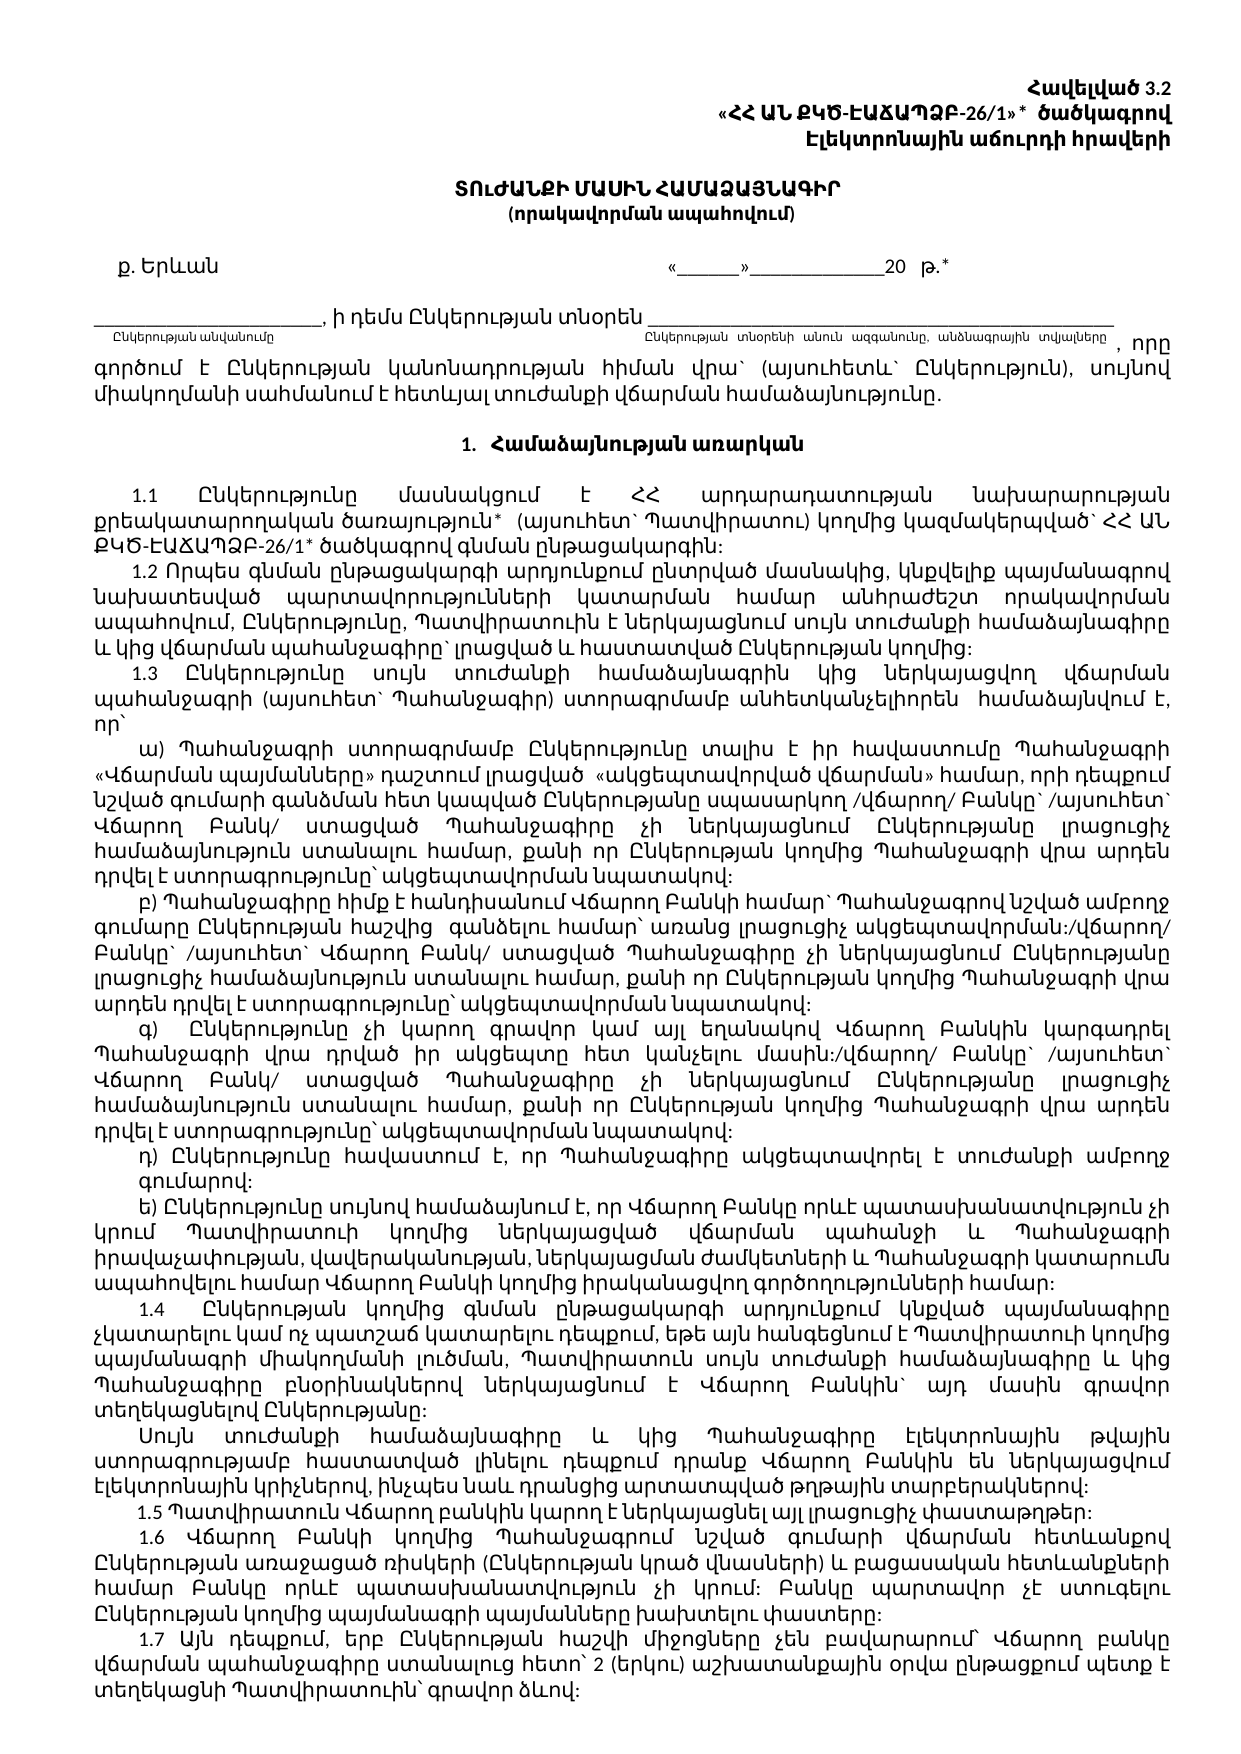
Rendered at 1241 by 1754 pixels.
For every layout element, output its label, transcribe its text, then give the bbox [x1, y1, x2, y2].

text Հավելված 3.2 [94, 75, 1171, 100]
text ՏՈւԺԱՆՔԻ ՄԱՍԻՆ ՀԱՄԱՁԱՅՆԱԳԻՐ [94, 177, 1171, 202]
text 1. Համաձայնության առարկան [94, 432, 1171, 457]
text Ընկերության անվանումը Ընկերության տնօրենի անուն ազգանունը, անձնագրային տվյալները , որը գործում է Ընկերության կանոնադրության հիման վրա` (այսուհետև` Ընկերություն), սույնով միակողմանի սահմանում է հետևյալ տուժանքի վճարման համաձայնությունը. [94, 330, 1171, 406]
text «ՀՀ ԱՆ ՔԿԾ-ԷԱՃԱՊՁԲ-26/1»* ծածկագրով [94, 100, 1171, 126]
text գ) Ընկերությունը չի կարող գրավոր կամ այլ եղանակով Վճարող Բանկին կարգադրել Պահանջագրի վրա դրված իր ակցեպտը հետ կանչելու մասին:/վճարող/ Բանկը` /այսուհետ` Վճարող Բանկ/ ստացված Պահանջագիրը չի ներկայացնում Ընկերությանը լրացուցիչ համաձայնություն ստանալու համար, քանի որ Ընկերության կողմից Պահանջագրի վրա արդեն դրվել է ստորագրությունը՝ ակցեպտավորման նպատակով: [94, 1016, 1171, 1143]
text ա) Պահանջագրի ստորագրմամբ Ընկերությունը տալիս է իր հավաստումը Պահանջագրի «Վճարման պայմանները» դաշտում լրացված «ակցեպտավորված վճարման» համար, որի դեպքում նշված գումարի գանձման հետ կապված Ընկերությանը սպասարկող /վճարող/ Բանկը` /այսուհետ` Վճարող Բանկ/ ստացված Պահանջագիրը չի ներկայացնում Ընկերությանը լրացուցիչ համաձայնություն ստանալու համար, քանի որ Ընկերության կողմից Պահանջագրի վրա արդեն դրվել է ստորագրությունը՝ ակցեպտավորման նպատակով: [94, 737, 1171, 889]
text ե) Ընկերությունը սույնով համաձայնում է, որ Վճարող Բանկը որևէ պատասխանատվություն չի կրում Պատվիրատուի կողմից ներկայացված վճարման պահանջի և Պահանջագրի իրավաչափության, վավերականության, ներկայացման ժամկետների և Պահանջագրի կատարումն ապահովելու համար Վճարող Բանկի կողմից իրականացվող գործողությունների համար: [94, 1194, 1171, 1296]
text 1.7 Այն դեպքում, երբ Ընկերության հաշվի միջոցները չեն բավարարում՝ Վճարող բանկը վճարման պահանջագիրը ստանալուց հետո՝ 2 (երկու) աշխատանքային օրվա ընթացքում պետք է տեղեկացնի Պատվիրատուին՝ գրավոր ձևով: [94, 1626, 1171, 1702]
text ______________________, ի դեմս Ընկերության տնօրեն _____________________________________________ [94, 304, 1171, 330]
text (որակավորման ապահովում) [94, 202, 1171, 225]
text 1.5 Պատվիրատուն Վճարող բանկին կարող է ներկայացնել այլ լրացուցիչ փաստաթղթեր: [94, 1499, 1171, 1524]
text դ) Ընկերությունը հավաստում է, որ Պահանջագիրը ակցեպտավորել է տուժանքի ամբողջ գումարով: [138, 1143, 1171, 1194]
text 1.6 Վճարող Բանկի կողմից Պահանջագրում նշված գումարի վճարման հետևանքով Ընկերության առաջացած ռիսկերի (Ընկերության կրած վնասների) և բացասական հետևանքների համար Բանկը որևէ պատասխանատվություն չի կրում: Բանկը պարտավոր չէ ստուգելու Ընկերության կողմից պայմանագրի պայմանները խախտելու փաստերը: [94, 1524, 1171, 1626]
text 1.4 Ընկերության կողմից գնման ընթացակարգի արդյունքում կնքված պայմանագիրը չկատարելու կամ ոչ պատշաճ կատարելու դեպքում, եթե այն հանգեցնում է Պատվիրատուի կողմից պայմանագրի միակողմանի լուծման, Պատվիրատուն սույն տուժանքի համաձայնագիրը և կից Պահանջագիրը բնօրինակներով ներկայացնում է Վճարող Բանկին` այդ մասին գրավոր տեղեկացնելով Ընկերությանը: [94, 1296, 1171, 1423]
text 1.1 Ընկերությունը մասնակցում է ՀՀ արդարադատության նախարարության քրեակատարողական ծառայություն* (այսուհետ` Պատվիրատու) կողմից կազմակերպված` ՀՀ ԱՆ ՔԿԾ-ԷԱՃԱՊՁԲ-26/1* ծածկագրով գնման ընթացակարգին: [94, 482, 1171, 559]
text Էլեկտրոնային աճուրդի հրավերի [94, 126, 1171, 151]
text 1.2 Որպես գնման ընթացակարգի արդյունքում ընտրված մասնակից, կնքվելիք պայմանագրով նախատեսված պարտավորությունների կատարման համար անհրաժեշտ որակավորման ապահովում, Ընկերությունը, Պատվիրատուին է ներկայացնում սույն տուժանքի համաձայնագիրը և կից վճարման պահանջագիրը` լրացված և հաստատված Ընկերության կողմից: [94, 559, 1171, 660]
text 1.3 Ընկերությունը սույն տուժանքի համաձայնագրին կից ներկայացվող վճարման պահանջագրի (այսուհետ` Պահանջագիր) ստորագրմամբ անհետկանչելիորեն համաձայնվում է, որ՝ [94, 660, 1171, 737]
text բ) Պահանջագիրը հիմք է հանդիսանում Վճարող Բանկի համար` Պահանջագրով նշված ամբողջ գումարը Ընկերության հաշվից գանձելու համար՝ առանց լրացուցիչ ակցեպտավորման:/վճարող/ Բանկը` /այսուհետ` Վճարող Բանկ/ ստացված Պահանջագիրը չի ներկայացնում Ընկերությանը լրացուցիչ համաձայնություն ստանալու համար, քանի որ Ընկերության կողմից Պահանջագրի վրա արդեն դրվել է ստորագրությունը՝ ակցեպտավորման նպատակով: [94, 889, 1171, 1016]
text Սույն տուժանքի համաձայնագիրը և կից Պահանջագիրը էլեկտրոնային թվային ստորագրությամբ հաստատված լինելու դեպքում դրանք Վճարող Բանկին են ներկայացվում էլեկտրոնային կրիչներով, ինչպես նաև դրանցից արտատպված թղթային տարբերակներով: [94, 1423, 1171, 1499]
text ք. Երևան «______»_____________20 թ.* [94, 254, 1171, 279]
